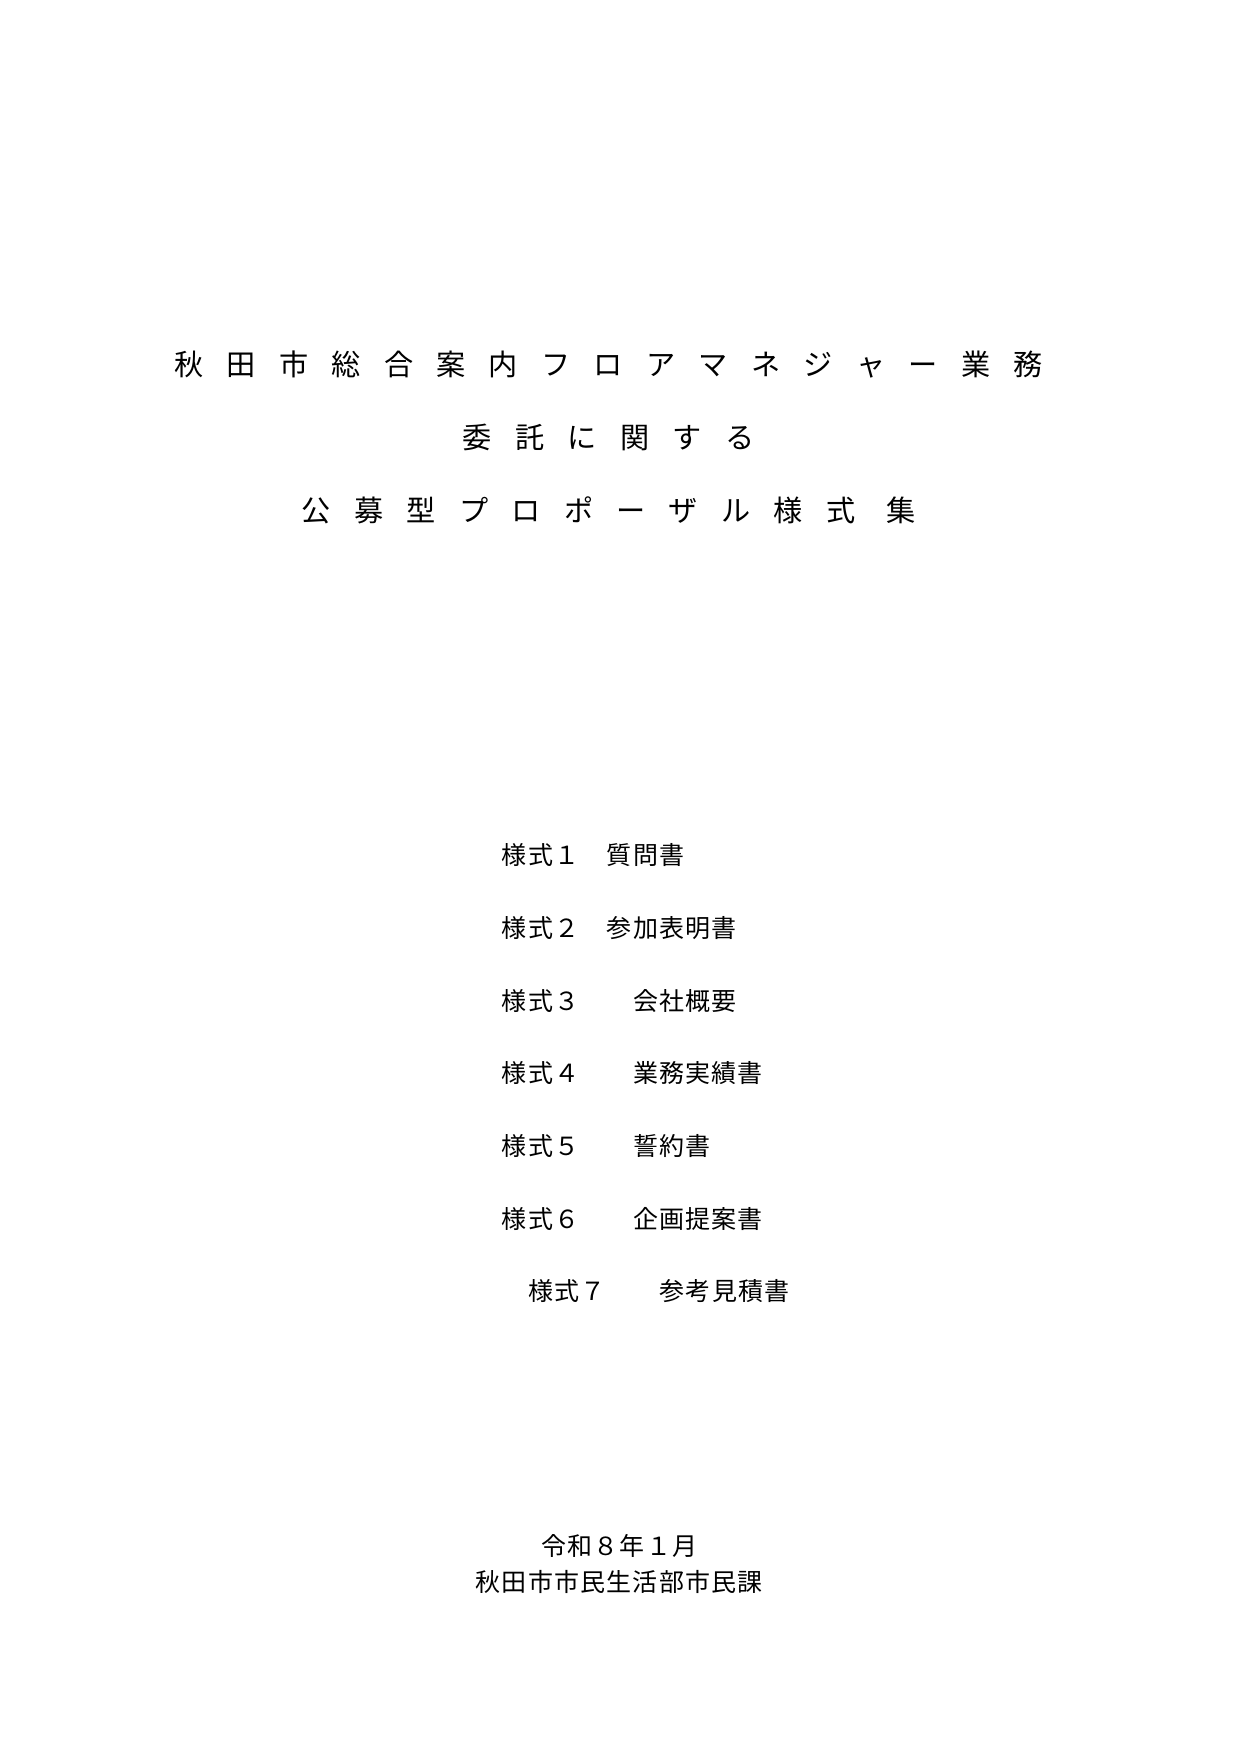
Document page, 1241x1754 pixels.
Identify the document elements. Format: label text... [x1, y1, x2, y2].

text 公募型プロポーザル様式集 [161, 472, 1079, 545]
text 秋田市総合案内フロアマネジャー業務委託に関する [161, 327, 1079, 472]
text 様式４ 業務実績書 [161, 1054, 1079, 1090]
text 様式１ 質問書 [161, 836, 1079, 872]
text 様式２ 参加表明書 [161, 908, 1079, 945]
text 様式５ 誓約書 [161, 1126, 1079, 1163]
text 様式７ 参考見積書 [161, 1272, 1079, 1308]
text 様式６ 企画提案書 [161, 1199, 1079, 1236]
text 秋田市市民生活部市民課 [161, 1563, 1079, 1599]
text 令和８年１月 [161, 1526, 1079, 1563]
text 様式３ 会社概要 [161, 981, 1079, 1017]
